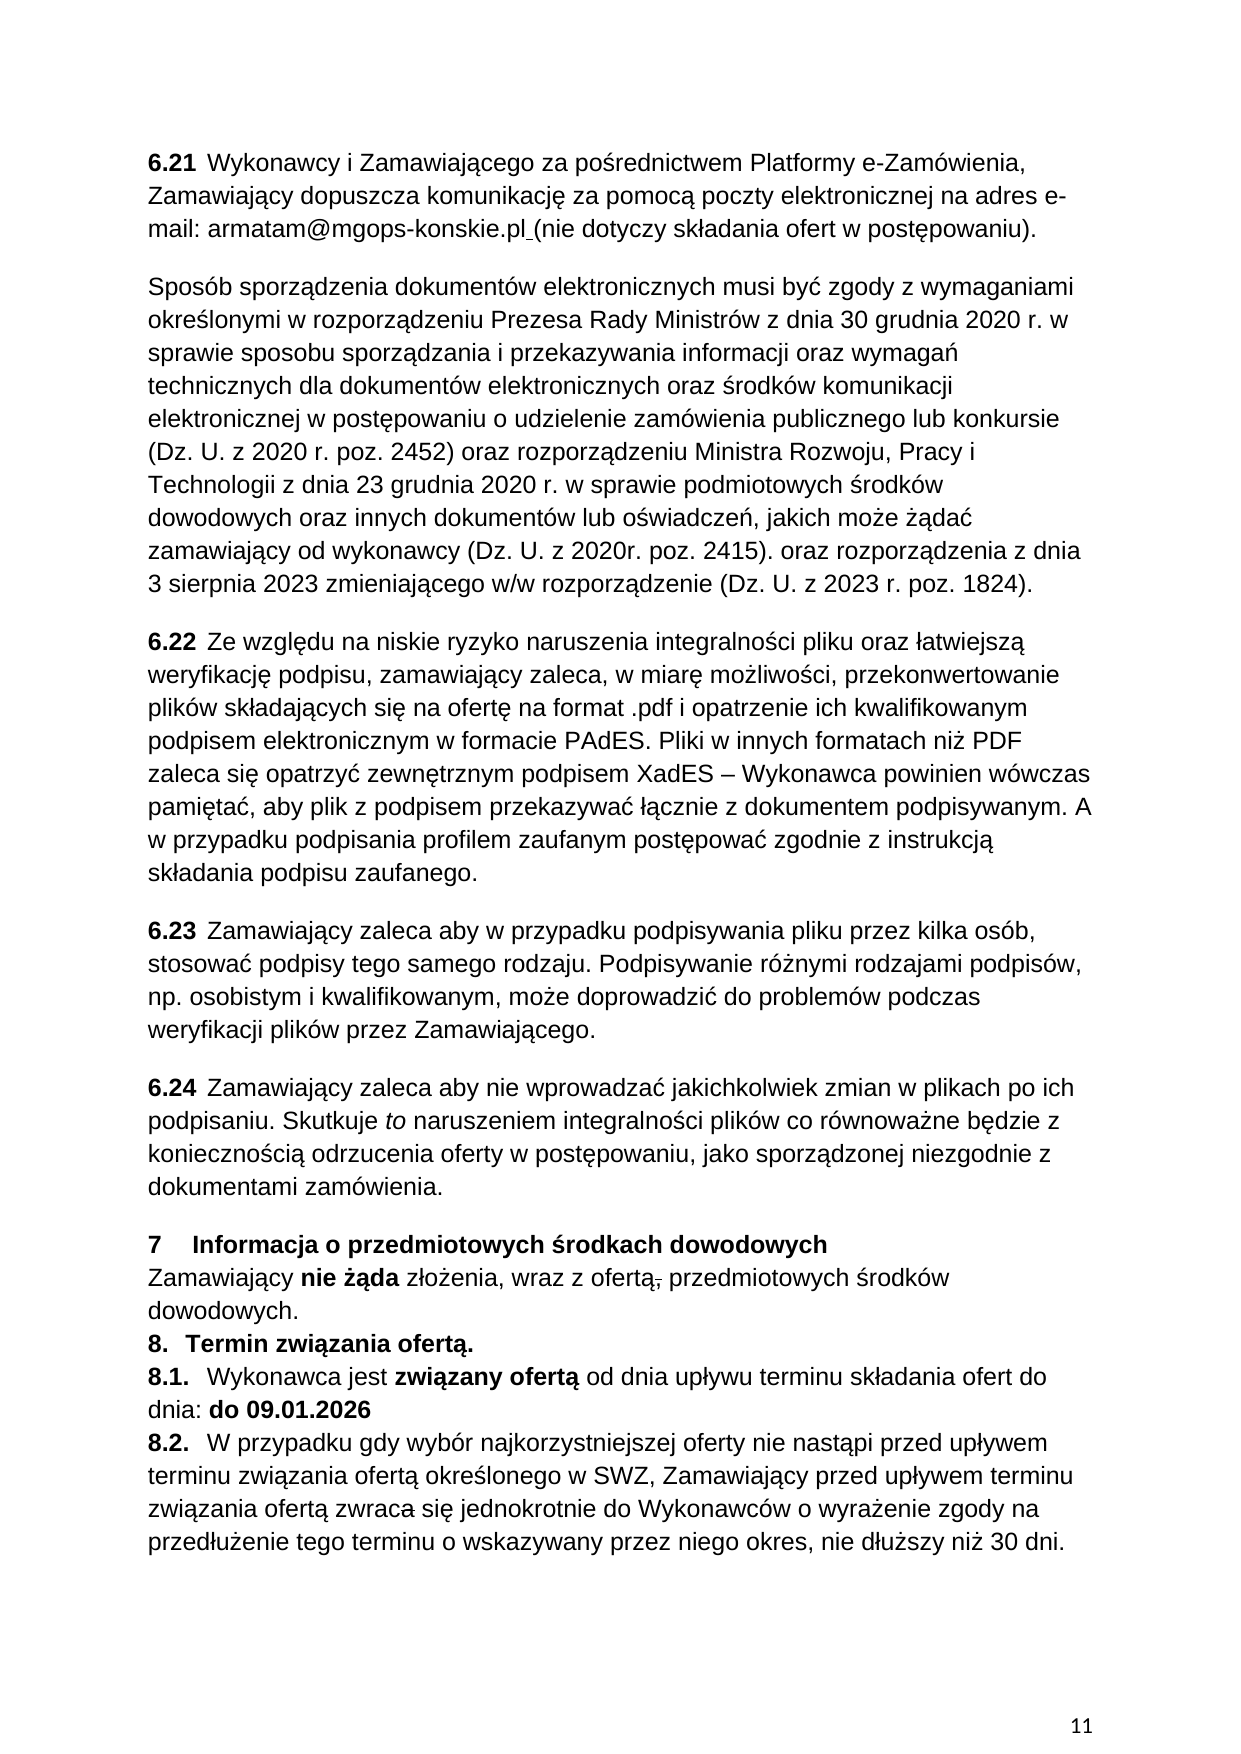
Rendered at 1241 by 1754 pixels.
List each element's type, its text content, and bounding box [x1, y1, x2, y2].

list Wykonawca jest związany ofertą od dnia upływu terminu składania ofert do dnia: do 09.01.2026 [148, 1362, 1093, 1424]
list Termin związania ofertą. [148, 1329, 1093, 1358]
text Zamawiający nie żąda złożenia, wraz z ofertą, przedmiotowych środków dowodowych. [148, 1263, 1093, 1325]
text Sposób sporządzenia dokumentów elektronicznych musi być zgody z wymaganiami określonymi w rozporządzeniu Prezesa Rady Ministrów z dnia 30 grudnia 2020 r. w sprawie sposobu sporządzania i przekazywania informacji oraz wymagań technicznych dla dokumentów elektronicznych oraz środków komunikacji elektronicznej w postępowaniu o udzielenie zamówienia publicznego lub konkursie (Dz. U. z 2020 r. poz. 2452) oraz rozporządzeniu Ministra Rozwoju, Pracy i Technologii z dnia 23 grudnia 2020 r. w sprawie podmiotowych środków dowodowych oraz innych dokumentów lub oświadczeń, jakich może żądać zamawiający od wykonawcy (Dz. U. z 2020r. poz. 2415). oraz rozporządzenia z dnia 3 sierpnia 2023 zmieniającego w/w rozporządzenie (Dz. U. z 2023 r. poz. 1824). [148, 272, 1093, 598]
list Zamawiający zaleca aby nie wprowadzać jakichkolwiek zmian w plikach po ich podpisaniu. Skutkuje to naruszeniem integralności plików co równoważne będzie z koniecznością odrzucenia oferty w postępowaniu, jako sporządzonej niezgodnie z dokumentami zamówienia. [148, 1073, 1093, 1201]
list W przypadku gdy wybór najkorzystniejszej oferty nie nastąpi przed upływem terminu związania ofertą określonego w SWZ, Zamawiający przed upływem terminu związania ofertą zwraca się jednokrotnie do Wykonawców o wyrażenie zgody na przedłużenie tego terminu o wskazywany przez niego okres, nie dłuższy niż 30 dni. [148, 1428, 1093, 1556]
list Wykonawcy i Zamawiającego za pośrednictwem Platformy e-Zamówienia, Zamawiający dopuszcza komunikację za pomocą poczty elektronicznej na adres e-mail: armatam@mgops-konskie.pl (nie dotyczy składania ofert w postępowaniu). [148, 148, 1093, 242]
list Informacja o przedmiotowych środkach dowodowych [148, 1230, 1093, 1259]
list Zamawiający zaleca aby w przypadku podpisywania pliku przez kilka osób, stosować podpisy tego samego rodzaju. Podpisywanie różnymi rodzajami podpisów, np. osobistym i kwalifikowanym, może doprowadzić do problemów podczas weryfikacji plików przez Zamawiającego. [148, 916, 1093, 1044]
list Ze względu na niskie ryzyko naruszenia integralności pliku oraz łatwiejszą weryfikację podpisu, zamawiający zaleca, w miarę możliwości, przekonwertowanie plików składających się na ofertę na format .pdf i opatrzenie ich kwalifikowanym podpisem elektronicznym w formacie PAdES. Pliki w innych formatach niż PDF zaleca się opatrzyć zewnętrznym podpisem XadES – Wykonawca powinien wówczas pamiętać, aby plik z podpisem przekazywać łącznie z dokumentem podpisywanym. A w przypadku podpisania profilem zaufanym postępować zgodnie z instrukcją składania podpisu zaufanego. [148, 627, 1093, 887]
